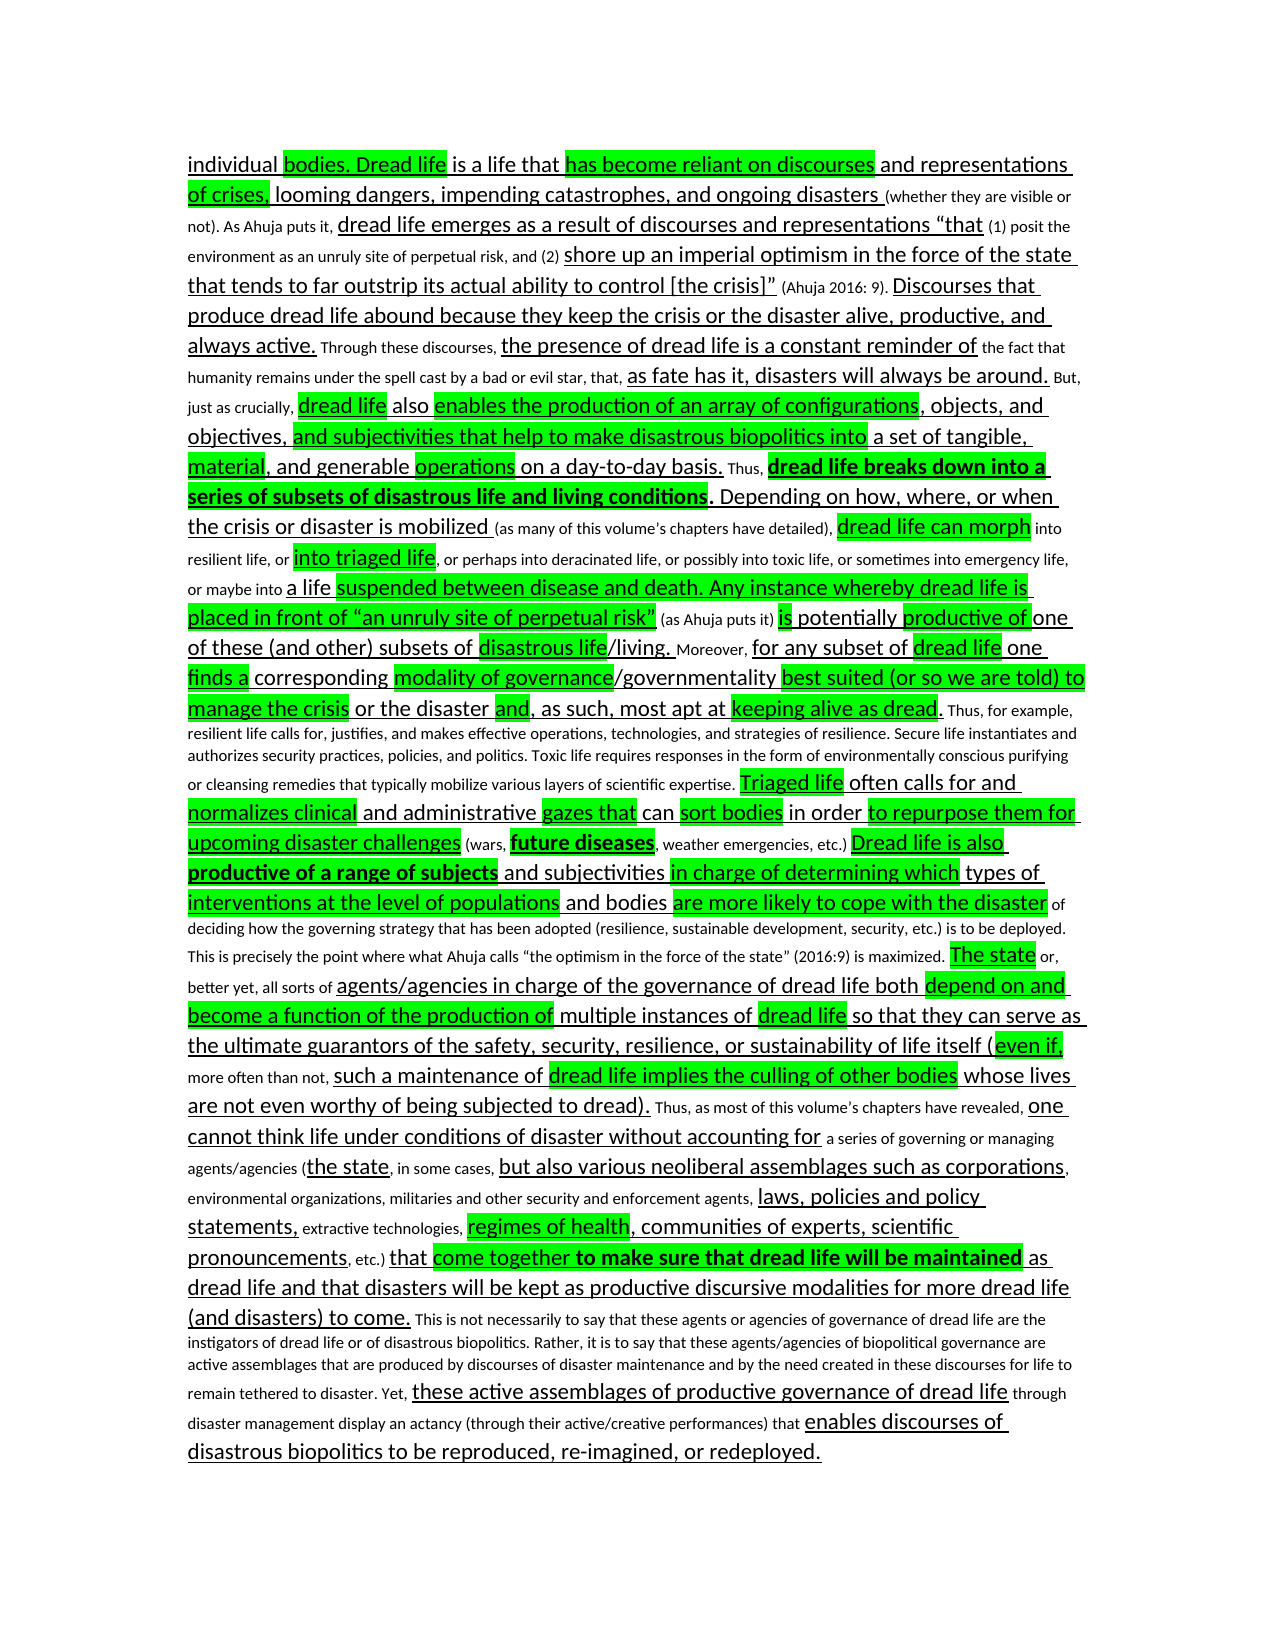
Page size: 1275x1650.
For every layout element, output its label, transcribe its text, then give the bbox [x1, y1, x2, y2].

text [187, 150, 1087, 1025]
